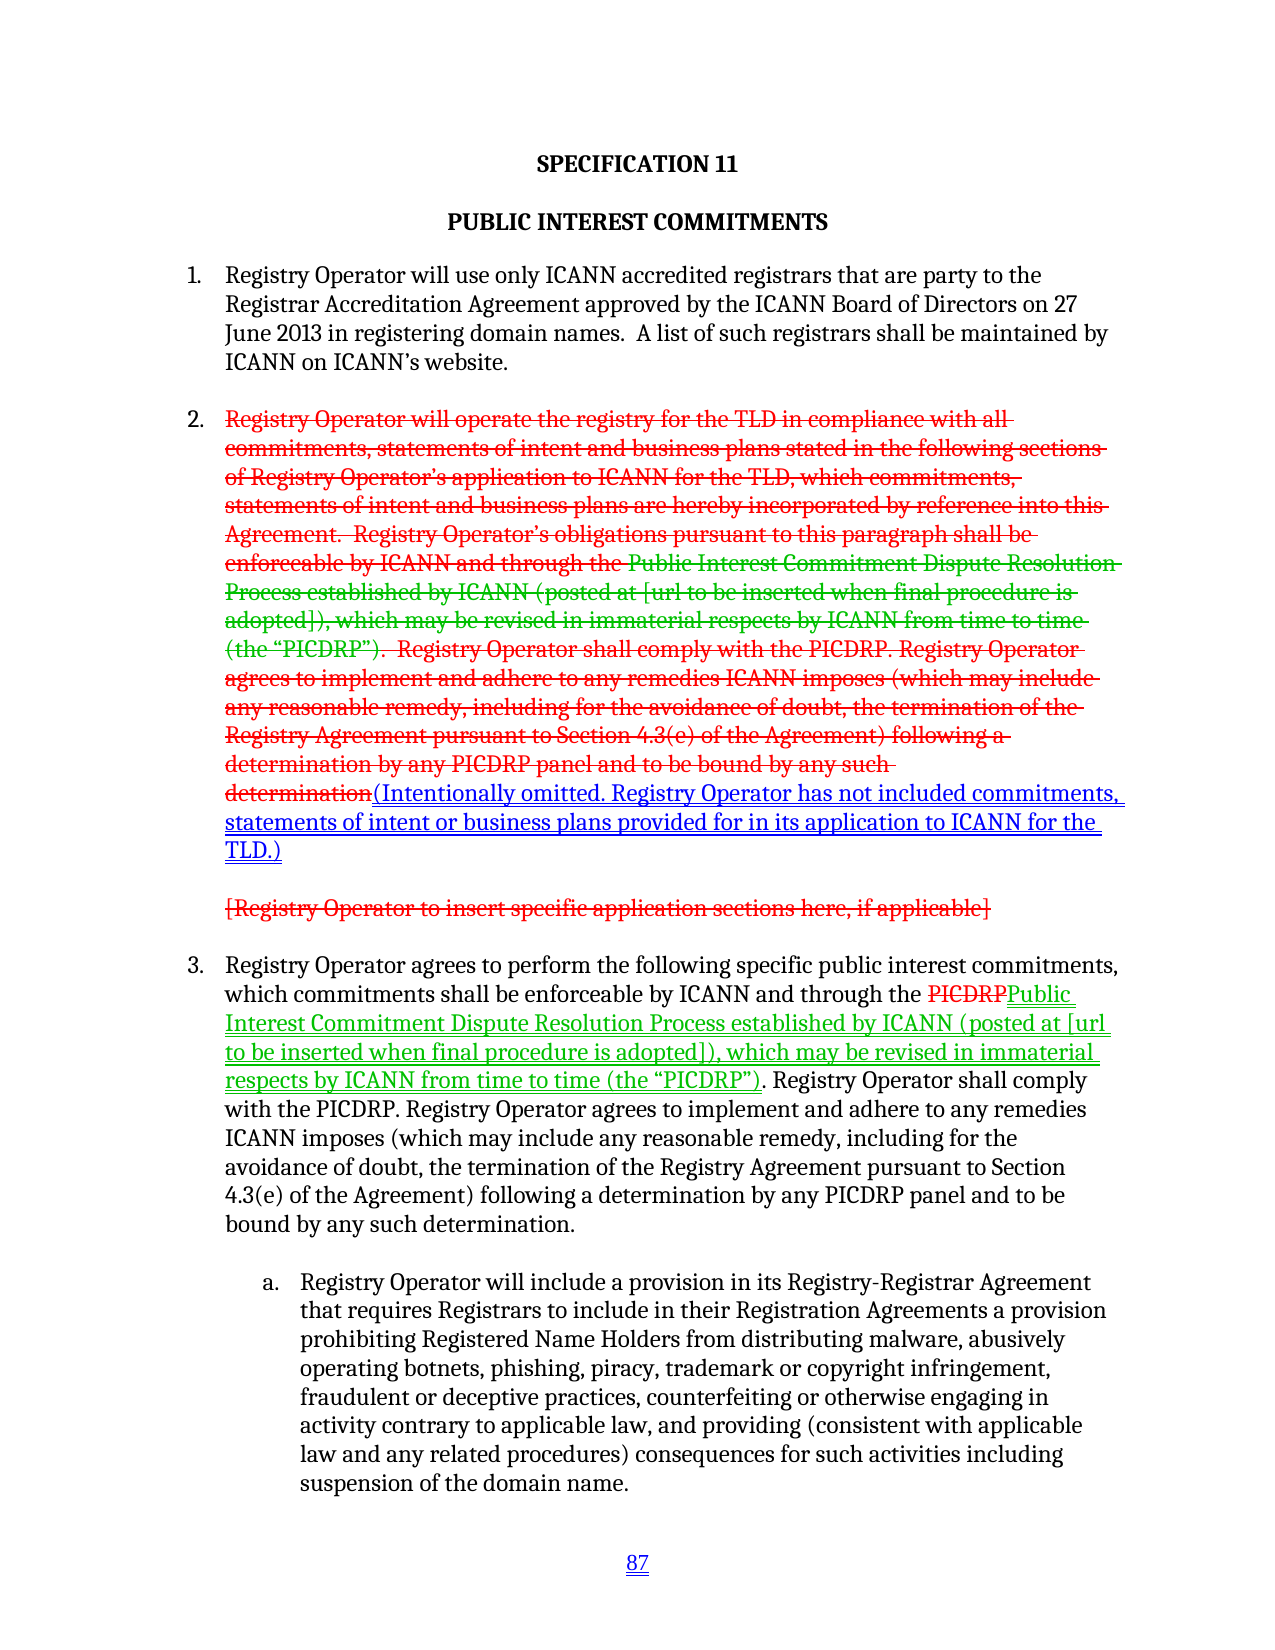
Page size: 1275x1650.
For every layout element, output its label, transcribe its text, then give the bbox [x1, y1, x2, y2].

list Registry Operator will use only ICANN accredited registrars that are party to the Registrar Accreditation Agreement approved by the ICANN Board of Directors on 27 June 2013 in registering domain names. A list of such registrars shall be maintained by ICANN on ICANN’s website. [187, 261, 1125, 376]
list Registry Operator will include a provision in its Registry-Registrar Agreement that requires Registrars to include in their Registration Agreements a provision prohibiting Registered Name Holders from distributing malware, abusively operating botnets, phishing, piracy, trademark or copyright infringement, fraudulent or deceptive practices, counterfeiting or otherwise engaging in activity contrary to applicable law, and providing (consistent with applicable law and any related procedures) consequences for such activities including suspension of the domain name. [262, 1267, 1125, 1497]
list [Registry Operator to insert specific application sections here, if applicable] [225, 894, 1125, 922]
list Registry Operator will operate the registry for the TLD in compliance with all commitments, statements of intent and business plans stated in the following sections of Registry Operator’s application to ICANN for the TLD, which commitments, statements of intent and business plans are hereby incorporated by reference into this Agreement. Registry Operator’s obligations pursuant to this paragraph shall be enforceable by ICANN and through the Public Interest Commitment Dispute Resolution Process established by ICANN (posted at [url to be inserted when final procedure is adopted]), which may be revised in immaterial respects by ICANN from time to time (the “PICDRP”). Registry Operator shall comply with the PICDRP. Registry Operator agrees to implement and adhere to any remedies ICANN imposes (which may include any reasonable remedy, including for the avoidance of doubt, the termination of the Registry Agreement pursuant to Section 4.3(e) of the Agreement) following a determination by any PICDRP panel and to be bound by any such determination(Intentionally omitted. Registry Operator has not included commitments, statements of intent or business plans provided for in its application to ICANN for the TLD.) [187, 405, 1125, 865]
list Registry Operator agrees to perform the following specific public interest commitments, which commitments shall be enforceable by ICANN and through the PICDRPPublic Interest Commitment Dispute Resolution Process established by ICANN (posted at [url to be inserted when final procedure is adopted]), which may be revised in immaterial respects by ICANN from time to time (the “PICDRP”). Registry Operator shall comply with the PICDRP. Registry Operator agrees to implement and adhere to any remedies ICANN imposes (which may include any reasonable remedy, including for the avoidance of doubt, the termination of the Registry Agreement pursuant to Section 4.3(e) of the Agreement) following a determination by any PICDRP panel and to be bound by any such determination. [187, 951, 1125, 1239]
text PUBLIC INTEREST COMMITMENTS [150, 150, 1125, 236]
